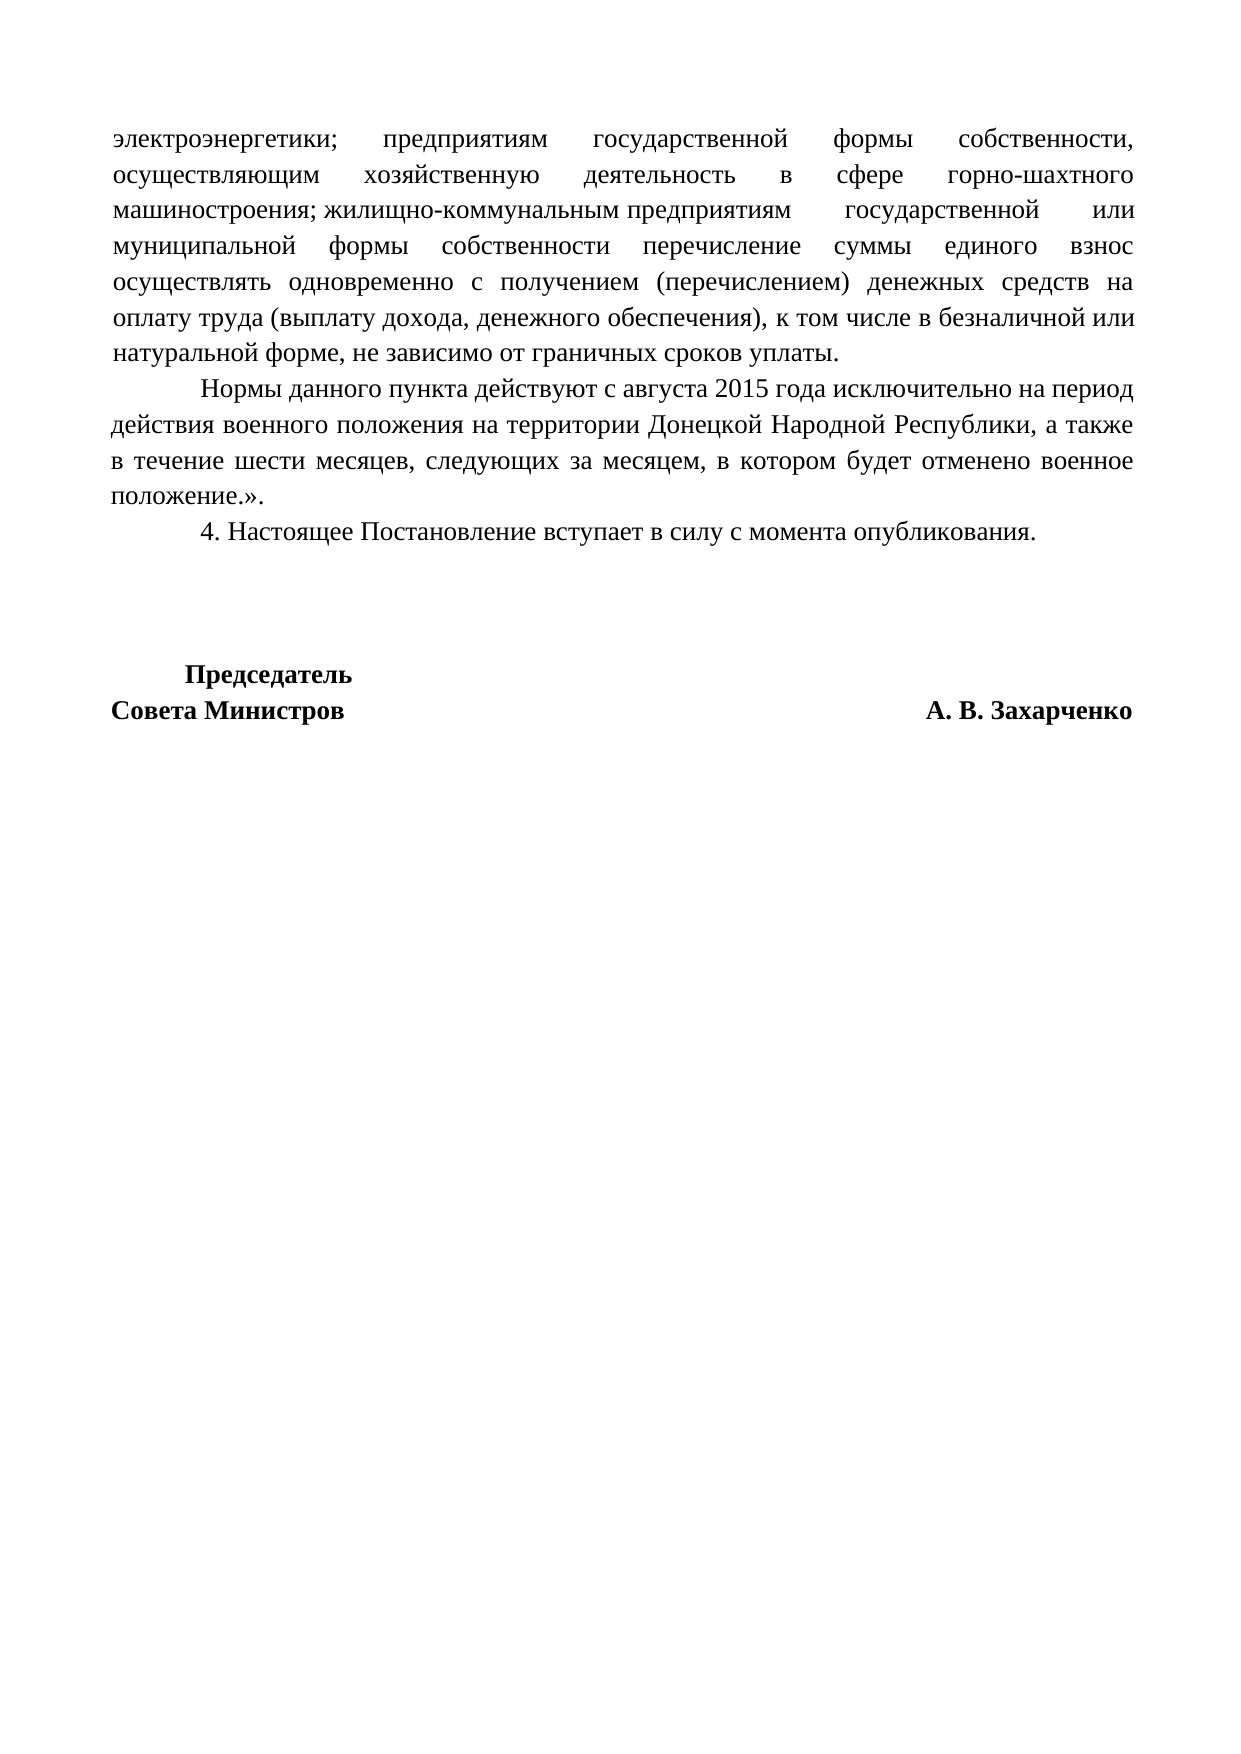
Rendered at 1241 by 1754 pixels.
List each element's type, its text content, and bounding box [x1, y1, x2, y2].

text Председатель [111, 658, 1144, 689]
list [113, 122, 1135, 368]
text Совета Министров А. В. Захарченко [111, 694, 1144, 725]
text 4. Настоящее Постановление вступает в силу с момента опубликования. [111, 515, 1135, 546]
text Нормы данного пункта действуют с августа 2015 года исключительно на период действия военного положения на территории Донецкой Народной Республики, а также в течение шести месяцев, следующих за месяцем, в котором будет отменено военное положение.». [111, 372, 1135, 511]
